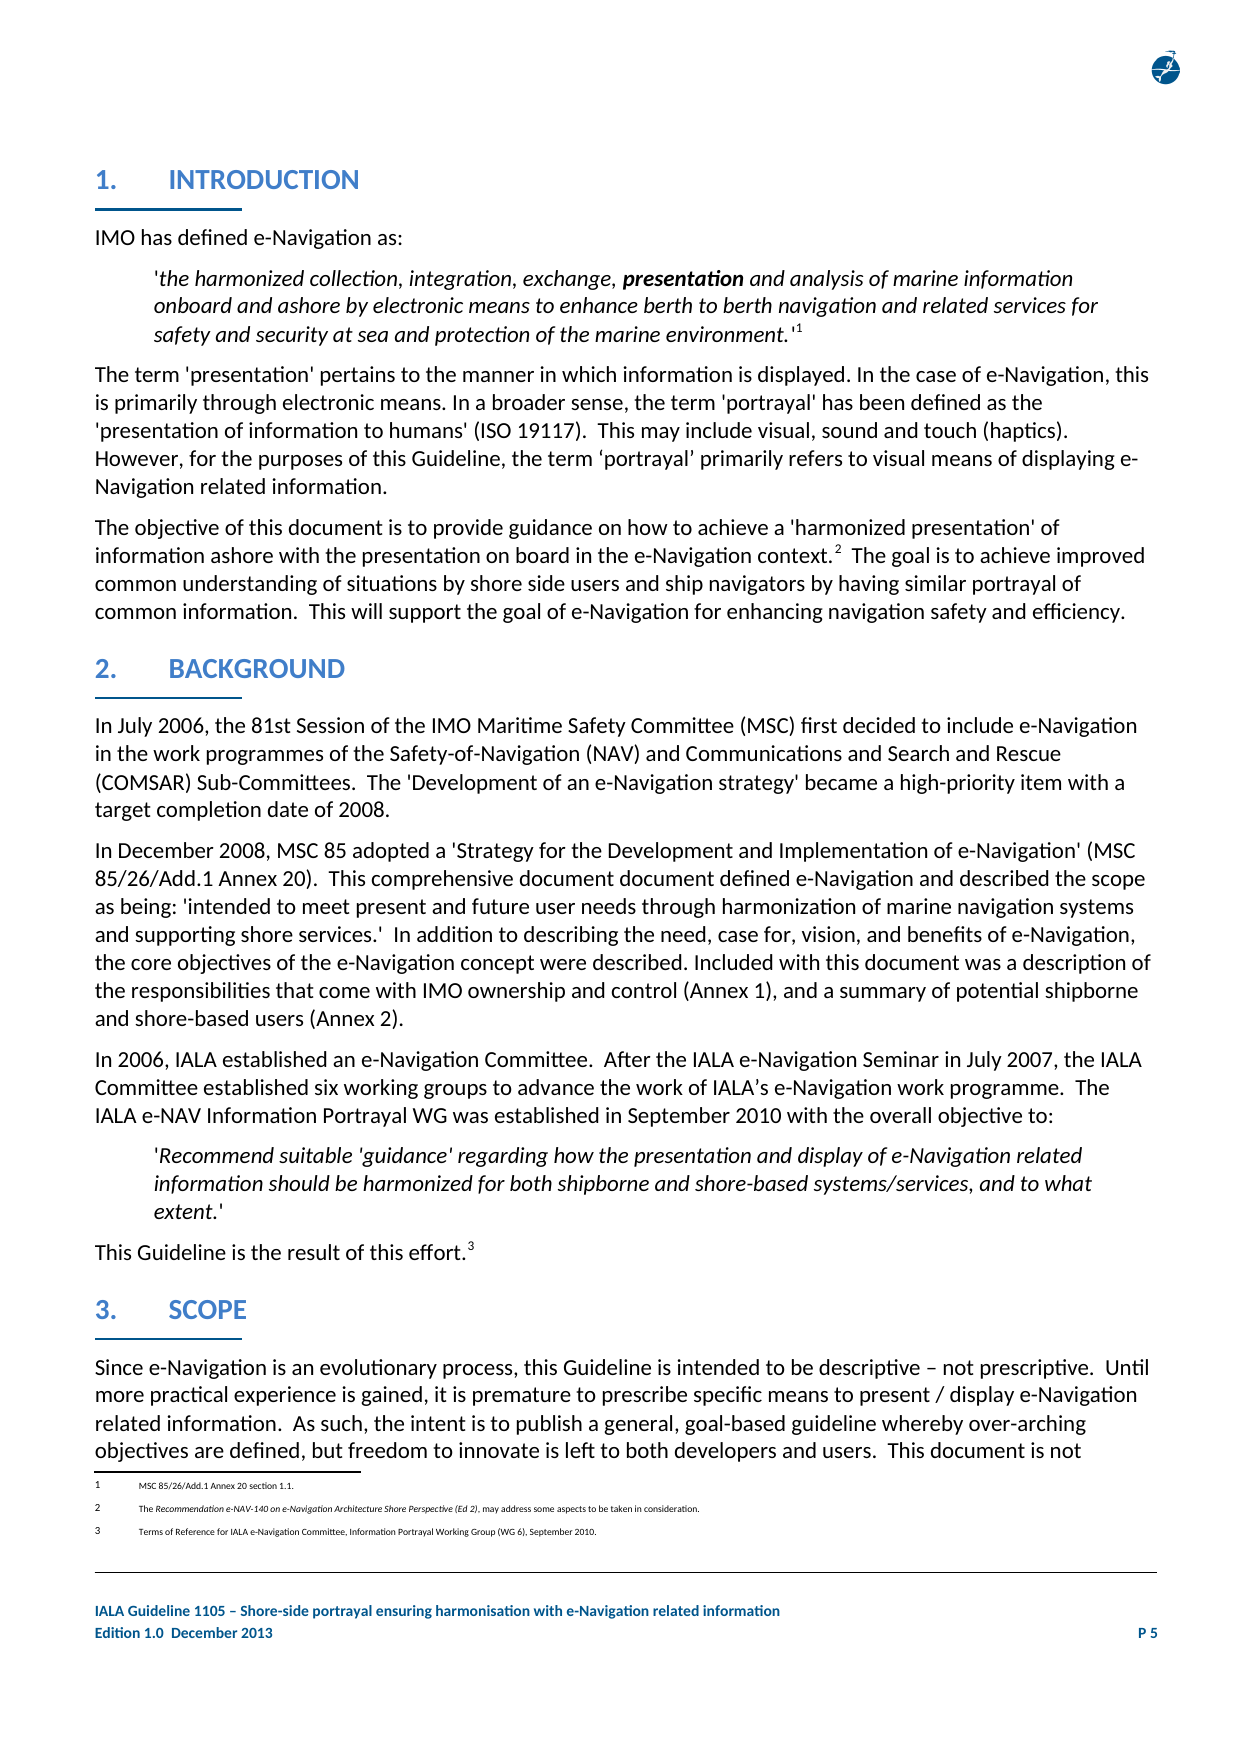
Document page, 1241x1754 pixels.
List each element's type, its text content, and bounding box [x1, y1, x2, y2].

text 'Recommend suitable 'guidance' regarding how the presentation and display of e-Navigation related information should be harmonized for both shipborne and shore-based systems/services, and to what extent.' [153, 1141, 1157, 1225]
text 'the harmonized collection, integration, exchange, presentation and analysis of marine information onboard and ashore by electronic means to enhance berth to berth navigation and related services for safety and security at sea and protection of the marine environment.' [153, 264, 1157, 348]
text In July 2006, the 81st Session of the IMO Maritime Safety Committee (MSC) first decided to include e-Navigation in the work programmes of the Safety-of-Navigation (NAV) and Communications and Search and Rescue (COMSAR) Sub-Committees. The 'Development of an e-Navigation strategy' became a high-priority item with a target completion date of 2008. [94, 712, 1157, 824]
subtitle SCOPE [94, 1291, 1157, 1327]
subtitle INTRODUCTION [94, 161, 1157, 197]
text This Guideline is the result of this effort. [94, 1238, 1157, 1266]
text In December 2008, MSC 85 adopted a 'Strategy for the Development and Implementation of e-Navigation' (MSC 85/26/Add.1 Annex 20). This comprehensive document document defined e-Navigation and described the scope as being: 'intended to meet present and future user needs through harmonization of marine navigation systems and supporting shore services.' In addition to describing the need, case for, vision, and benefits of e-Navigation, the core objectives of the e-Navigation concept were described. Included with this document was a description of the responsibilities that come with IMO ownership and control (Annex 1), and a summary of potential shipborne and shore-based users (Annex 2). [94, 836, 1157, 1032]
text The term 'presentation' pertains to the manner in which information is displayed. In the case of e-Navigation, this is primarily through electronic means. In a broader sense, the term 'portrayal' has been defined as the 'presentation of information to humans' (ISO 19117). This may include visual, sound and touch (haptics). However, for the purposes of this Guideline, the term ‘portrayal’ primarily refers to visual means of displaying e-Navigation related information. [94, 360, 1157, 500]
text In 2006, IALA established an e-Navigation Committee. After the IALA e-Navigation Seminar in July 2007, the IALA Committee established six working groups to advance the work of IALA’s e-Navigation work programme. The IALA e-NAV Information Portrayal WG was established in September 2010 with the overall objective to: [94, 1045, 1157, 1129]
picture [1120, 0, 1239, 119]
text The objective of this document is to provide guidance on how to achieve a 'harmonized presentation' of information ashore with the presentation on board in the e-Navigation context. The goal is to achieve improved common understanding of situations by shore side users and ship navigators by having similar portrayal of common information. This will support the goal of e-Navigation for enhancing navigation safety and efficiency. [94, 513, 1157, 625]
text IMO has defined e-Navigation as: [94, 223, 1157, 251]
subtitle BACKGROUND [94, 650, 1157, 686]
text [94, 1353, 1157, 1465]
